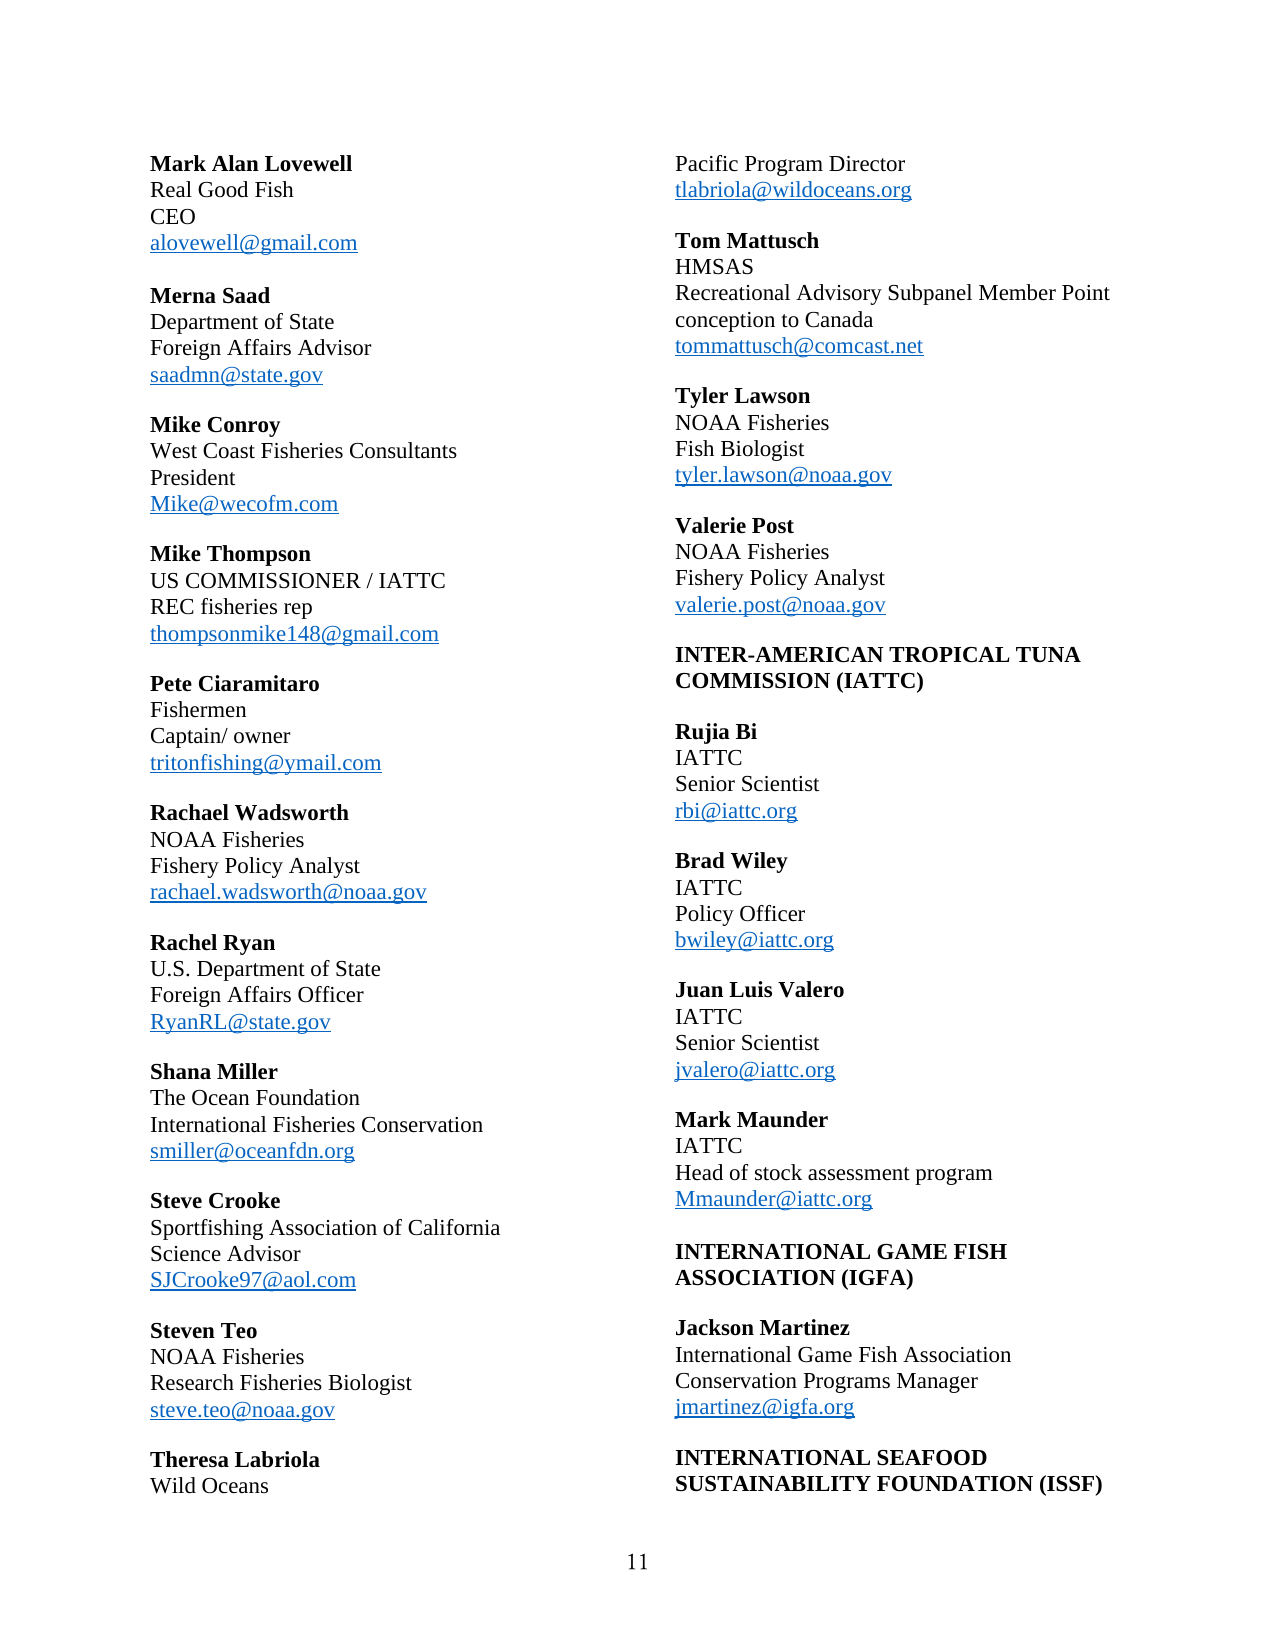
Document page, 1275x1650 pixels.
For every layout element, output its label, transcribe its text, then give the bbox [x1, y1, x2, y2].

text Senior Scientist [675, 1029, 1125, 1056]
text Rachael Wadsworth [150, 799, 600, 826]
text INTER-AMERICAN TROPICAL TUNA COMMISSION (IATTC) [675, 641, 1125, 694]
text INTERNATIONAL SEAFOOD SUSTAINABILITY FOUNDATION (ISSF) [675, 1444, 1125, 1496]
text Mike@wecofm.com [150, 490, 600, 517]
text SJCrooke97@aol.com [150, 1266, 600, 1293]
text HMSAS [675, 253, 1125, 279]
text Theresa Labriola [150, 1446, 600, 1472]
text IATTC [675, 873, 1125, 900]
text Pacific Program Director [675, 150, 1125, 176]
text Fishery Policy Analyst [150, 852, 600, 878]
text Sportfishing Association of California [150, 1214, 600, 1240]
text INTERNATIONAL GAME FISH ASSOCIATION (IGFA) [675, 1238, 1125, 1290]
text Rachel Ryan [150, 929, 600, 955]
text Tyler Lawson [675, 382, 1125, 409]
text Department of State [150, 308, 600, 334]
text Research Fisheries Biologist [150, 1369, 600, 1396]
text Mike Conroy [150, 411, 600, 437]
text Rujia Bi [675, 718, 1125, 744]
text Head of stock assessment program [675, 1159, 1125, 1185]
text REC fisheries rep [150, 593, 600, 619]
text steve.teo@noaa.gov [150, 1396, 600, 1422]
text RyanRL@state.gov [150, 1008, 600, 1034]
text alovewell@gmail.com [150, 229, 600, 255]
text Tom Mattusch [675, 227, 1125, 253]
text NOAA Fisheries [150, 1343, 600, 1369]
text Pete Ciaramitaro [150, 670, 600, 696]
text thompsonmike148@gmail.com [150, 619, 600, 646]
text IATTC [675, 1003, 1125, 1029]
text IATTC [675, 1132, 1125, 1159]
text saadmn@state.gov [150, 361, 600, 387]
text jvalero@iattc.org [675, 1056, 1125, 1082]
text Jackson Martinez [675, 1314, 1125, 1341]
text NOAA Fisheries [150, 826, 600, 852]
text Captain/ owner [150, 723, 600, 749]
text Merna Saad [150, 282, 600, 308]
text smiller@oceanfdn.org [150, 1137, 600, 1163]
text US COMMISSIONER / IATTC [150, 567, 600, 593]
text Wild Oceans [150, 1472, 600, 1499]
text The Ocean Foundation [150, 1084, 600, 1111]
text U.S. Department of State [150, 955, 600, 981]
text Foreign Affairs Advisor [150, 334, 600, 361]
text Senior Scientist [675, 771, 1125, 797]
text Mike Thompson [150, 541, 600, 567]
text Juan Luis Valero [675, 977, 1125, 1003]
text International Game Fish Association [675, 1341, 1125, 1367]
text bwiley@iattc.org [675, 926, 1125, 953]
text NOAA Fisheries [675, 409, 1125, 435]
text tommattusch@comcast.net [675, 332, 1125, 358]
text Mmaunder@iattc.org [675, 1185, 1125, 1211]
text jmartinez@igfa.org [675, 1393, 1125, 1420]
text Policy Officer [675, 900, 1125, 926]
text Foreign Affairs Officer [150, 981, 600, 1008]
text Steven Teo [150, 1317, 600, 1343]
text Fish Biologist [675, 435, 1125, 461]
text Fishermen [150, 696, 600, 723]
text tlabriola@wildoceans.org [675, 176, 1125, 203]
text NOAA Fisheries [675, 538, 1125, 564]
text rbi@iattc.org [675, 797, 1125, 823]
text President [150, 464, 600, 490]
text Science Advisor [150, 1240, 600, 1266]
text Recreational Advisory Subpanel Member Point conception to Canada [675, 279, 1125, 332]
text International Fisheries Conservation [150, 1111, 600, 1137]
text rachael.wadsworth@noaa.gov [150, 878, 600, 905]
text CEO [150, 203, 600, 229]
text tritonfishing@ymail.com [150, 749, 600, 775]
text Conservation Programs Manager [675, 1367, 1125, 1393]
text West Coast Fisheries Consultants [150, 437, 600, 464]
text Real Good Fish [150, 176, 600, 203]
text Brad Wiley [675, 847, 1125, 873]
text IATTC [675, 744, 1125, 771]
text Steve Crooke [150, 1187, 600, 1214]
text Shana Miller [150, 1058, 600, 1084]
text Mark Maunder [675, 1106, 1125, 1132]
text valerie.post@noaa.gov [675, 591, 1125, 617]
text tyler.lawson@noaa.gov [675, 461, 1125, 488]
text Fishery Policy Analyst [675, 564, 1125, 591]
text Valerie Post [675, 512, 1125, 538]
text Mark Alan Lovewell [150, 150, 600, 176]
